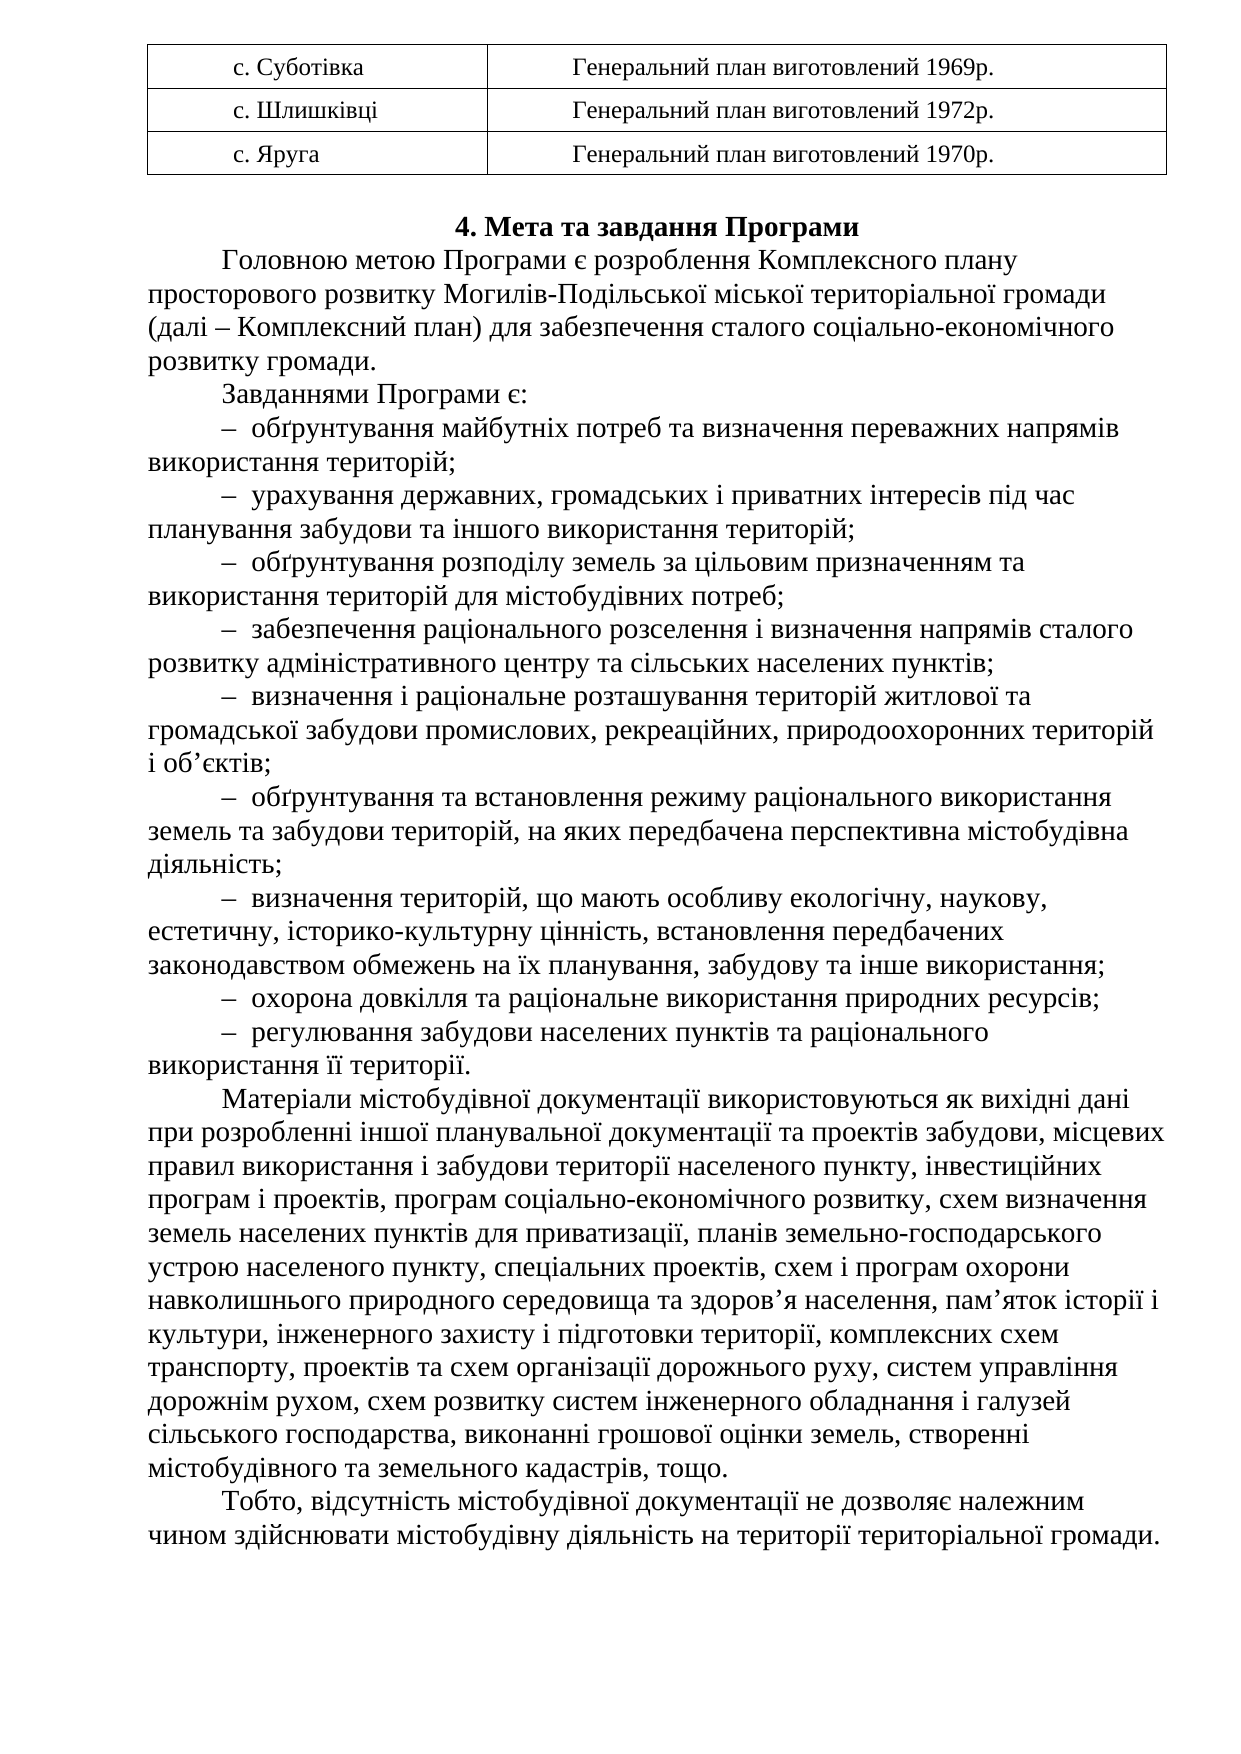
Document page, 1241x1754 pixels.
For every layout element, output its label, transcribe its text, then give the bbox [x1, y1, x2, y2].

table_cell Генеральний план виготовлений 1970р. [488, 132, 1166, 174]
table_cell Генеральний план виготовлений 1972р. [488, 89, 1166, 131]
text Головною метою Програми є розроблення Комплексного плану просторового розвитку Могилів-Подільської міської територіальної громади (далі – Комплексний план) для забезпечення сталого соціально-економічного розвитку громади. [148, 242, 1167, 377]
list регулювання забудови населених пунктів та раціонального використання її території. [148, 1014, 1167, 1081]
list урахування державних, громадських і приватних інтересів під час планування забудови та іншого використання територій; [148, 477, 1167, 544]
table_cell с. Яруга [148, 132, 487, 174]
table_cell с. Суботівка [148, 45, 487, 88]
table_cell с. Шлишківці [148, 89, 487, 131]
list обґрунтування розподілу земель за цільовим призначенням та використання територій для містобудівних потреб; [148, 544, 1167, 611]
list обґрунтування майбутніх потреб та визначення переважних напрямів використання територій; [148, 410, 1167, 477]
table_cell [488, 45, 1166, 88]
list визначення і раціональне розташування територій житлової та громадської забудови промислових, рекреаційних, природоохоронних територій і об’єктів; [148, 678, 1167, 779]
text Матеріали містобудівної документації використовуються як вихідні дані при розробленні іншої планувальної документації та проектів забудови, місцевих правил використання i забудови території населеного пункту, інвестиційних програм i проектів, програм соціально-економічного розвитку, схем визначення земель населених пунктів для приватизації, планів земельно-господарського устрою населеного пункту, спеціальних проектів, схем i програм охорони навколишнього природного середовища та здоров’я населення, пам’яток історії i культури, інженерного захисту і підготовки території, комплексних схем транспорту, проектів та схем організації дорожнього руху, систем управління дорожнім рухом, схем розвитку систем інженерного обладнання i галузей сільського господарства, виконанні грошової оцінки земель, створенні містобудівного та земельного кадастрів, тощо. [148, 1081, 1167, 1483]
list забезпечення раціонального розселення і визначення напрямів сталого розвитку адміністративного центру та сільських населених пунктів; [148, 611, 1167, 678]
text Завданнями Програми є: [148, 377, 1167, 410]
list визначення територій, що мають особливу екологічну, наукову, естетичну, історико-культурну цінність, встановлення передбачених законодавством обмежень на їх планування, забудову та інше використання; [148, 880, 1167, 980]
list обґрунтування та встановлення режиму раціонального використання земель та забудови територій, на яких передбачена перспективна містобудівна діяльність; [148, 779, 1167, 880]
list Мета та завдання Програми [148, 209, 1167, 242]
list охорона довкілля та раціональне використання природних ресурсів; [148, 980, 1167, 1014]
text Тобто, відсутність містобудівної документації не дозволяє належним чином здійснювати містобудівну діяльність на території територіальної громади. [148, 1483, 1167, 1551]
